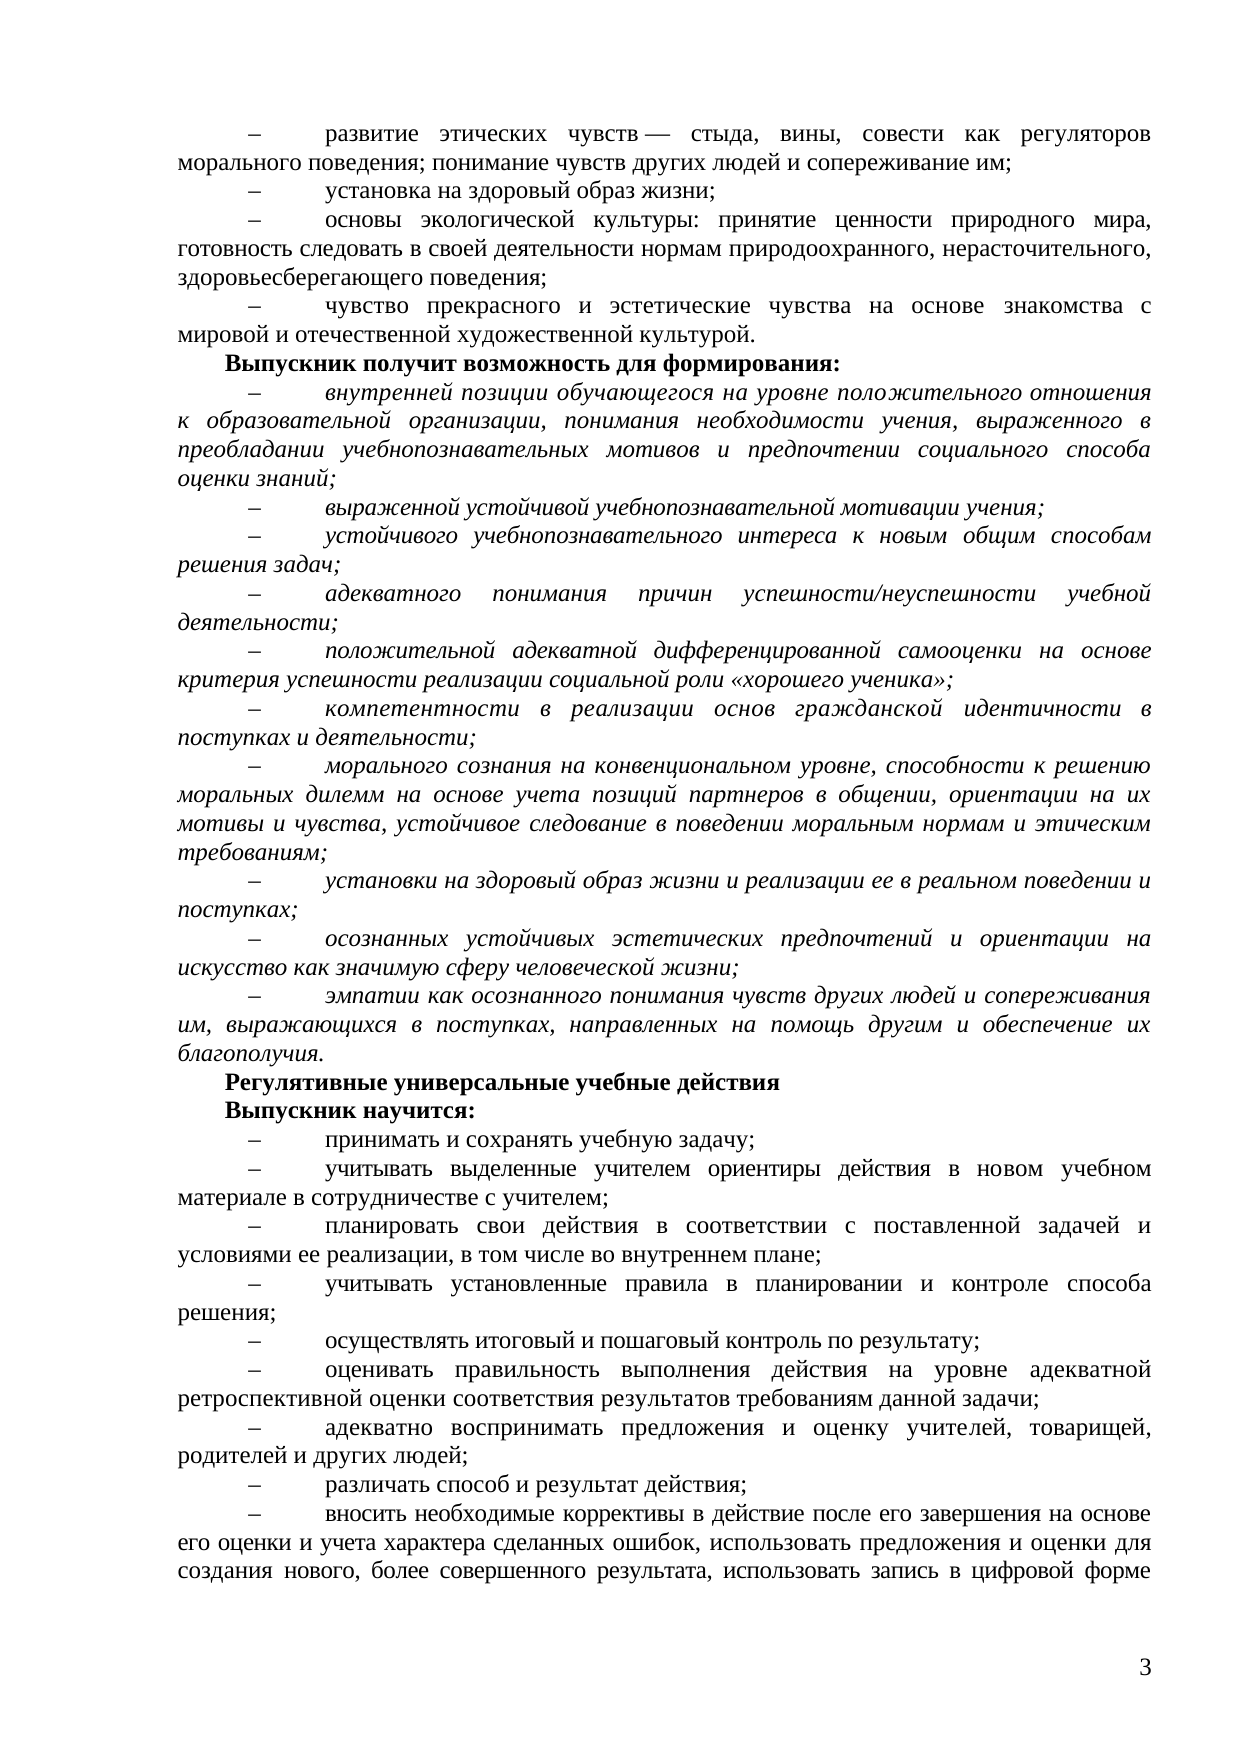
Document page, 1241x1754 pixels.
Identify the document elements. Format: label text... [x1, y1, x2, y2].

list учитывать установленные правила в планировании и контроле способа решения; [177, 1268, 1152, 1326]
list эмпатии как осознанного понимания чувств других людей и сопереживания им, выражающихся в поступках, направленных на помощь другим и обеспечение их благополучия. [177, 981, 1152, 1067]
list различать способ и результат действия; [177, 1469, 1152, 1498]
list осознанных устойчивых эстетических предпочтений и ориентации на искусство как значимую сферу человеческой жизни; [177, 923, 1152, 981]
text Выпускник научится: [177, 1096, 1152, 1124]
list учитывать выделенные учителем ориентиры действия в новом учебном материале в сотрудничестве с учителем; [177, 1153, 1152, 1211]
list устойчивого учебно­познавательного интереса к новым общим способам решения задач; [177, 521, 1152, 578]
list оценивать правильность выполнения действия на уровне адекватной ретроспективной оценки соответствия результатов требованиям данной задачи; [177, 1354, 1152, 1412]
list чувство прекрасного и эстетические чувства на основе знакомства с мировой и отечественной художественной культурой. [177, 291, 1152, 348]
text Регулятивные универсальные учебные действия [177, 1067, 1152, 1096]
list планировать свои действия в соответствии с поставленной задачей и условиями ее реализации, в том числе во внутреннем плане; [177, 1211, 1152, 1268]
list осуществлять итоговый и пошаговый контроль по результату; [177, 1326, 1152, 1354]
list положительной адекватной дифференцированной самооценки на основе критерия успешности реализации социальной роли «хорошего ученика»; [177, 636, 1152, 693]
list морального сознания на конвенциональном уровне, способности к решению моральных дилемм на основе учета позиций партнеров в общении, ориентации на их мотивы и чувства, устойчивое следование в поведении моральным нормам и этическим требованиям; [177, 751, 1152, 866]
list развитие этических чувств — стыда, вины, совести как регуляторов морального поведения; понимание чувств других людей и сопереживание им; [177, 118, 1152, 176]
list адекватно воспринимать предложения и оценку учителей, товарищей, родителей и других людей; [177, 1412, 1152, 1469]
list установка на здоровый образ жизни; [177, 176, 1152, 204]
list внутренней позиции обучающегося на уровне положительного отношения к образовательной организации, понимания необходимости учения, выраженного в преобладании учебно­познавательных мотивов и предпочтении социального способа оценки знаний; [177, 377, 1152, 492]
list компетентности в реализации основ гражданской идентичности в поступках и деятельности; [177, 693, 1152, 751]
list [177, 1498, 1152, 1584]
list адекватного понимания причин успешности/неуспешности учебной деятельности; [177, 578, 1152, 636]
list установки на здоровый образ жизни и реализации ее в реальном поведении и поступках; [177, 866, 1152, 923]
list выраженной устойчивой учебно­познавательной мотивации учения; [177, 492, 1152, 521]
text Выпускник получит возможность для формирования: [177, 348, 1152, 377]
list основы экологической культуры: принятие ценности природного мира, готовность следовать в своей деятельности нормам природоохранного, нерасточительного, здоровьесберегающего поведения; [177, 204, 1152, 291]
list принимать и сохранять учебную задачу; [177, 1124, 1152, 1153]
